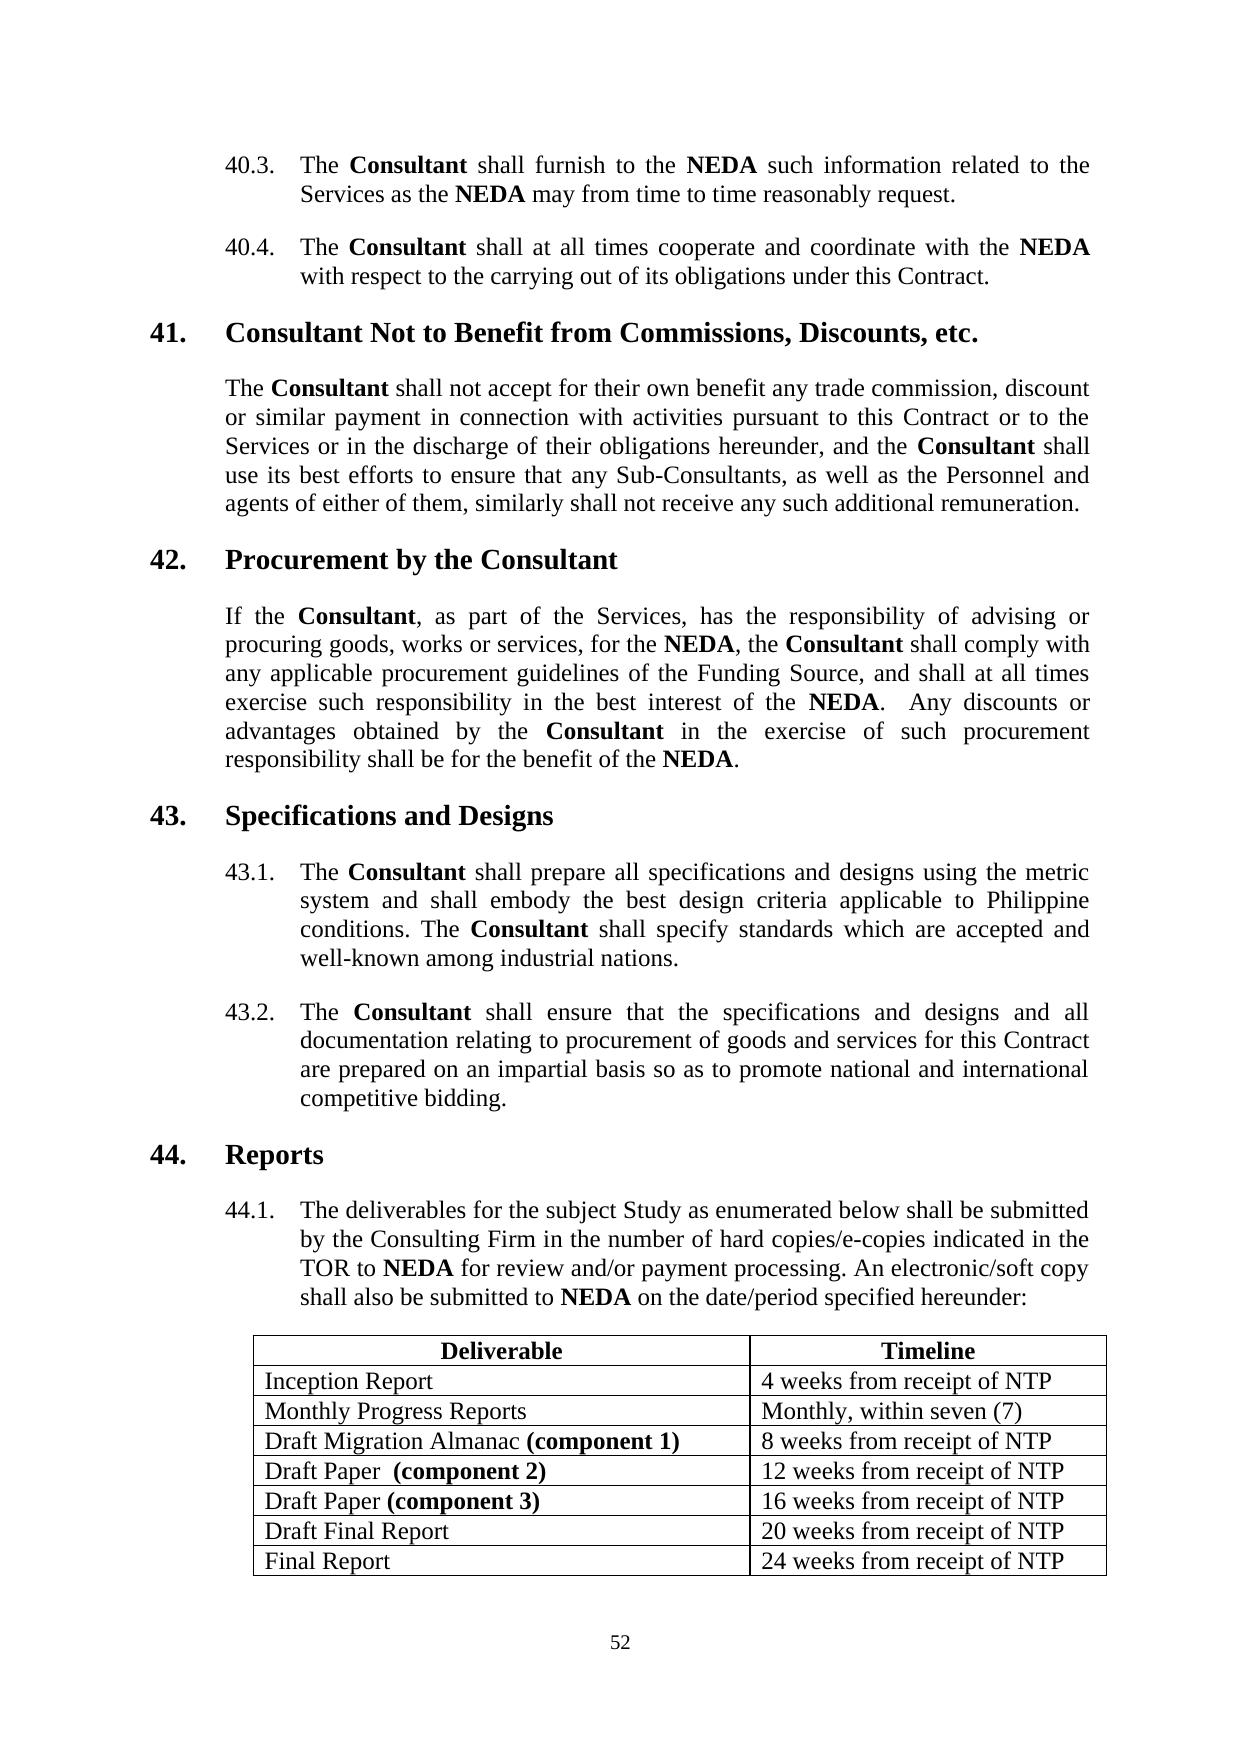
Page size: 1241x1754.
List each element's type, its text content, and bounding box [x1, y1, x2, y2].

table_header Timeline [751, 1336, 1106, 1365]
table_header Deliverable [254, 1336, 749, 1365]
list The Consultant shall not accept for their own benefit any trade commission, discount or similar payment in connection with activities pursuant to this Contract or to the Services or in the discharge of their obligations hereunder, and the Consultant shall use its best efforts to ensure that any Sub-Consultants, as well as the Personnel and agents of either of them, similarly shall not receive any such additional remuneration. [225, 373, 1090, 517]
table_cell 8 weeks from receipt of NTP [751, 1426, 1106, 1455]
text The Consultant shall furnish to the NEDA such information related to the Services as the NEDA may from time to time reasonably request. [225, 150, 1090, 207]
table_cell 20 weeks from receipt of NTP [751, 1516, 1106, 1545]
table_cell Monthly, within seven (7) calendar days from end of agreed month-period [751, 1396, 1106, 1425]
subtitle Reports [150, 1137, 1090, 1170]
table_cell 4 weeks from receipt of NTP [751, 1366, 1106, 1395]
table_cell 12 weeks from receipt of NTP [751, 1456, 1106, 1485]
table_cell Monthly Progress Reports [254, 1396, 749, 1425]
table_cell Draft Final Report [254, 1516, 749, 1545]
table_cell 24 weeks from receipt of NTP [751, 1546, 1106, 1575]
table_cell 16 weeks from receipt of NTP [751, 1486, 1106, 1515]
table_cell Final Report [254, 1546, 749, 1575]
table_cell Draft Migration Almanac (component 1) [254, 1426, 749, 1455]
text The Consultant shall at all times cooperate and coordinate with the NEDA with respect to the carrying out of its obligations under this Contract. [225, 232, 1090, 290]
table_cell Inception Report [254, 1366, 749, 1395]
subtitle Consultant Not to Benefit from Commissions, Discounts, etc. [150, 315, 1090, 348]
table_cell Draft Paper (component 3) [254, 1486, 749, 1515]
list If the Consultant, as part of the Services, has the responsibility of advising or procuring goods, works or services, for the NEDA, the Consultant shall comply with any applicable procurement guidelines of the Funding Source, and shall at all times exercise such responsibility in the best interest of the NEDA. Any discounts or advantages obtained by the Consultant in the exercise of such procurement responsibility shall be for the benefit of the NEDA. [225, 601, 1090, 773]
subtitle Procurement by the Consultant [150, 542, 1090, 576]
text The Consultant shall ensure that the specifications and designs and all documentation relating to procurement of goods and services for this Contract are prepared on an impartial basis so as to promote national and international competitive bidding. [225, 997, 1090, 1112]
text The deliverables for the subject Study as enumerated below shall be submitted by the Consulting Firm in the number of hard copies/e-copies indicated in the TOR to NEDA for review and/or payment processing. An electronic/soft copy shall also be submitted to NEDA on the date/period specified hereunder: [225, 1195, 1090, 1310]
text The Consultant shall prepare all specifications and designs using the metric system and shall embody the best design criteria applicable to Philippine conditions. The Consultant shall specify standards which are accepted and well-known among industrial nations. [225, 857, 1090, 972]
subtitle Specifications and Designs [150, 798, 1090, 832]
table_cell Draft Paper (component 2) [254, 1456, 749, 1485]
